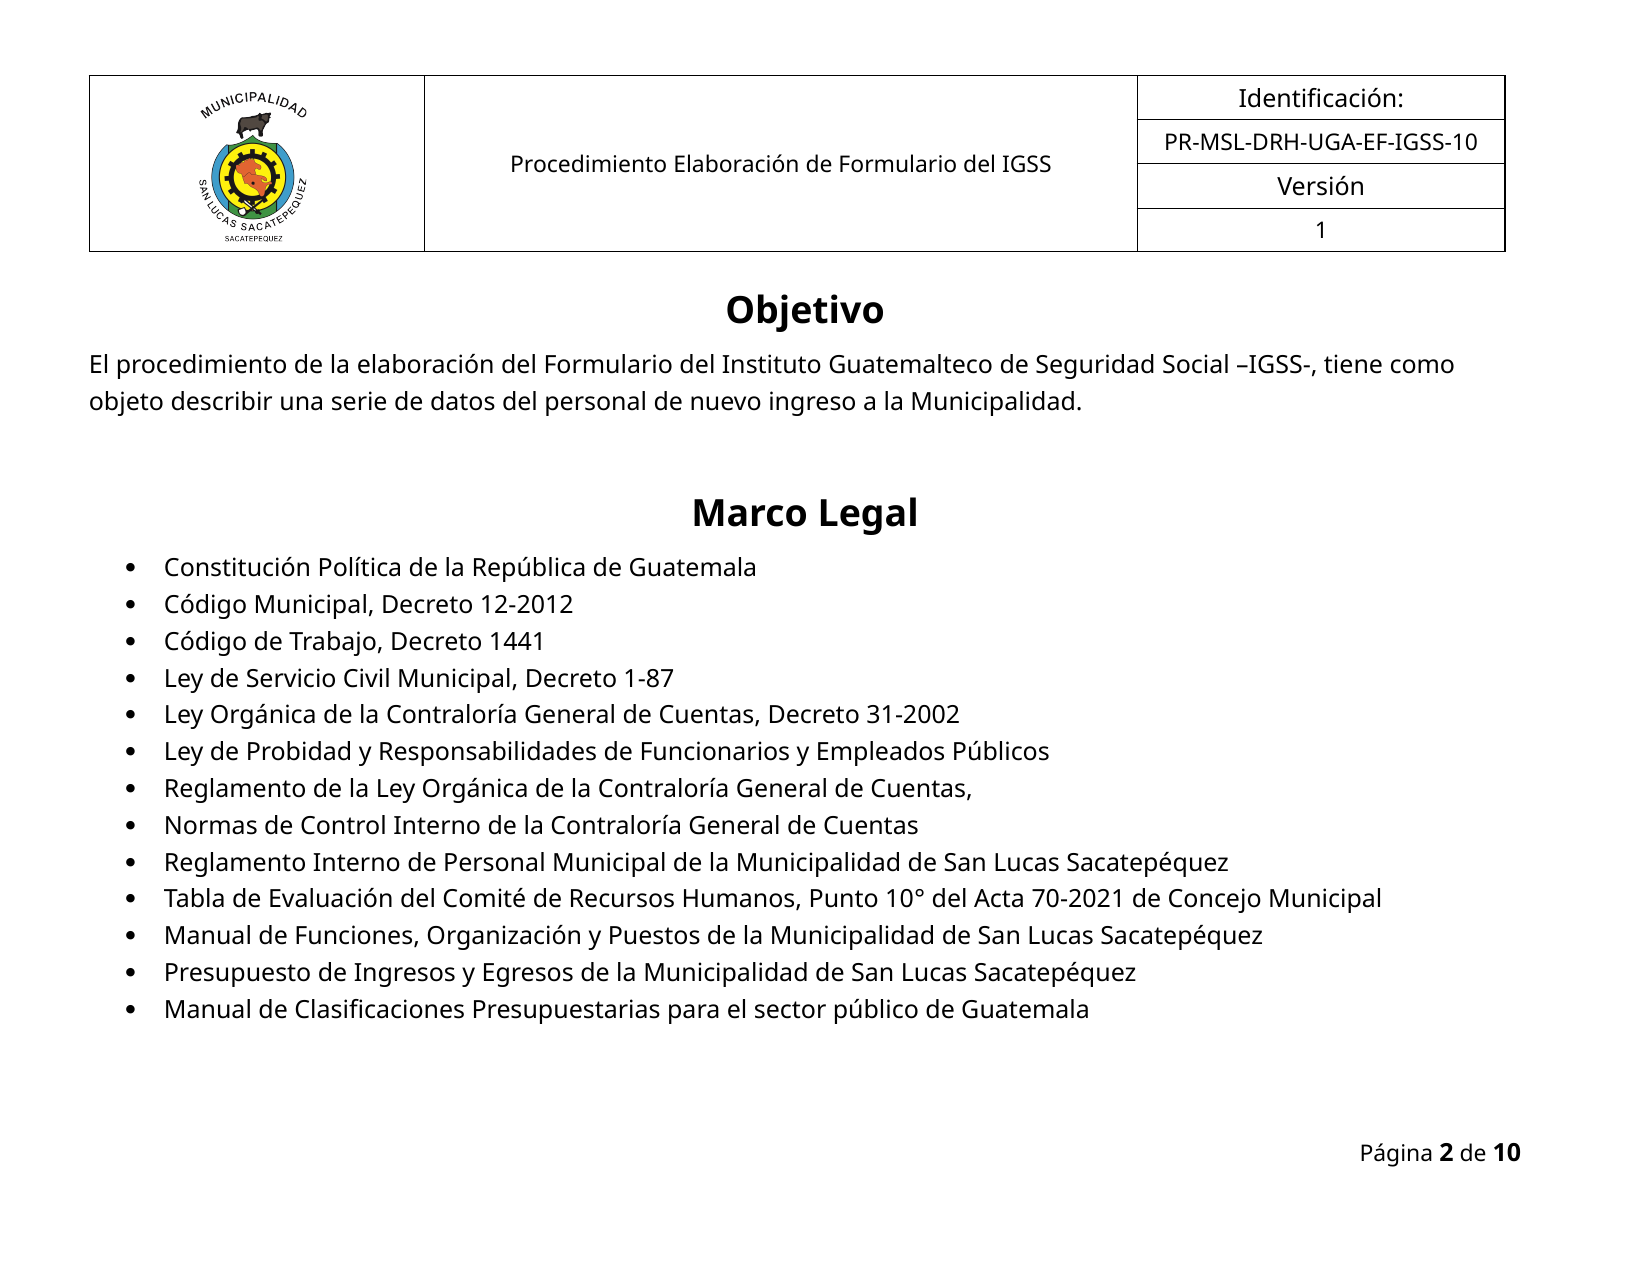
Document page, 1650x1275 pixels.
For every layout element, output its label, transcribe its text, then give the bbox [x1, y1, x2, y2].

list Ley de Servicio Civil Municipal, Decreto 1-87 [126, 660, 1521, 694]
list Normas de Control Interno de la Contraloría General de Cuentas [126, 807, 1521, 842]
list Ley de Probidad y Responsabilidades de Funcionarios y Empleados Públicos [126, 734, 1521, 768]
text El procedimiento de la elaboración del Formulario del Instituto Guatemalteco de Seguridad Social –IGSS-, tiene como objeto describir una serie de datos del personal de nuevo ingreso a la Municipalidad. [89, 347, 1521, 418]
subtitle Marco Legal [89, 487, 1521, 538]
list Presupuesto de Ingresos y Egresos de la Municipalidad de San Lucas Sacatepéquez [126, 954, 1521, 989]
list Constitución Política de la República de Guatemala [126, 550, 1521, 584]
list Reglamento Interno de Personal Municipal de la Municipalidad de San Lucas Sacatepéquez [126, 844, 1521, 878]
list Ley Orgánica de la Contraloría General de Cuentas, Decreto 31-2002 [126, 697, 1521, 731]
list Tabla de Evaluación del Comité de Recursos Humanos, Punto 10° del Acta 70-2021 de Concejo Municipal [126, 881, 1521, 915]
list Código de Trabajo, Decreto 1441 [126, 624, 1521, 658]
list Reglamento de la Ley Orgánica de la Contraloría General de Cuentas, [126, 771, 1521, 805]
list Código Municipal, Decreto 12-2012 [126, 587, 1521, 621]
subtitle Objetivo [89, 284, 1521, 335]
list Manual de Clasificaciones Presupuestarias para el sector público de Guatemala [126, 991, 1521, 1025]
list Manual de Funciones, Organización y Puestos de la Municipalidad de San Lucas Sacatepéquez [126, 918, 1521, 952]
picture [199, 92, 307, 242]
